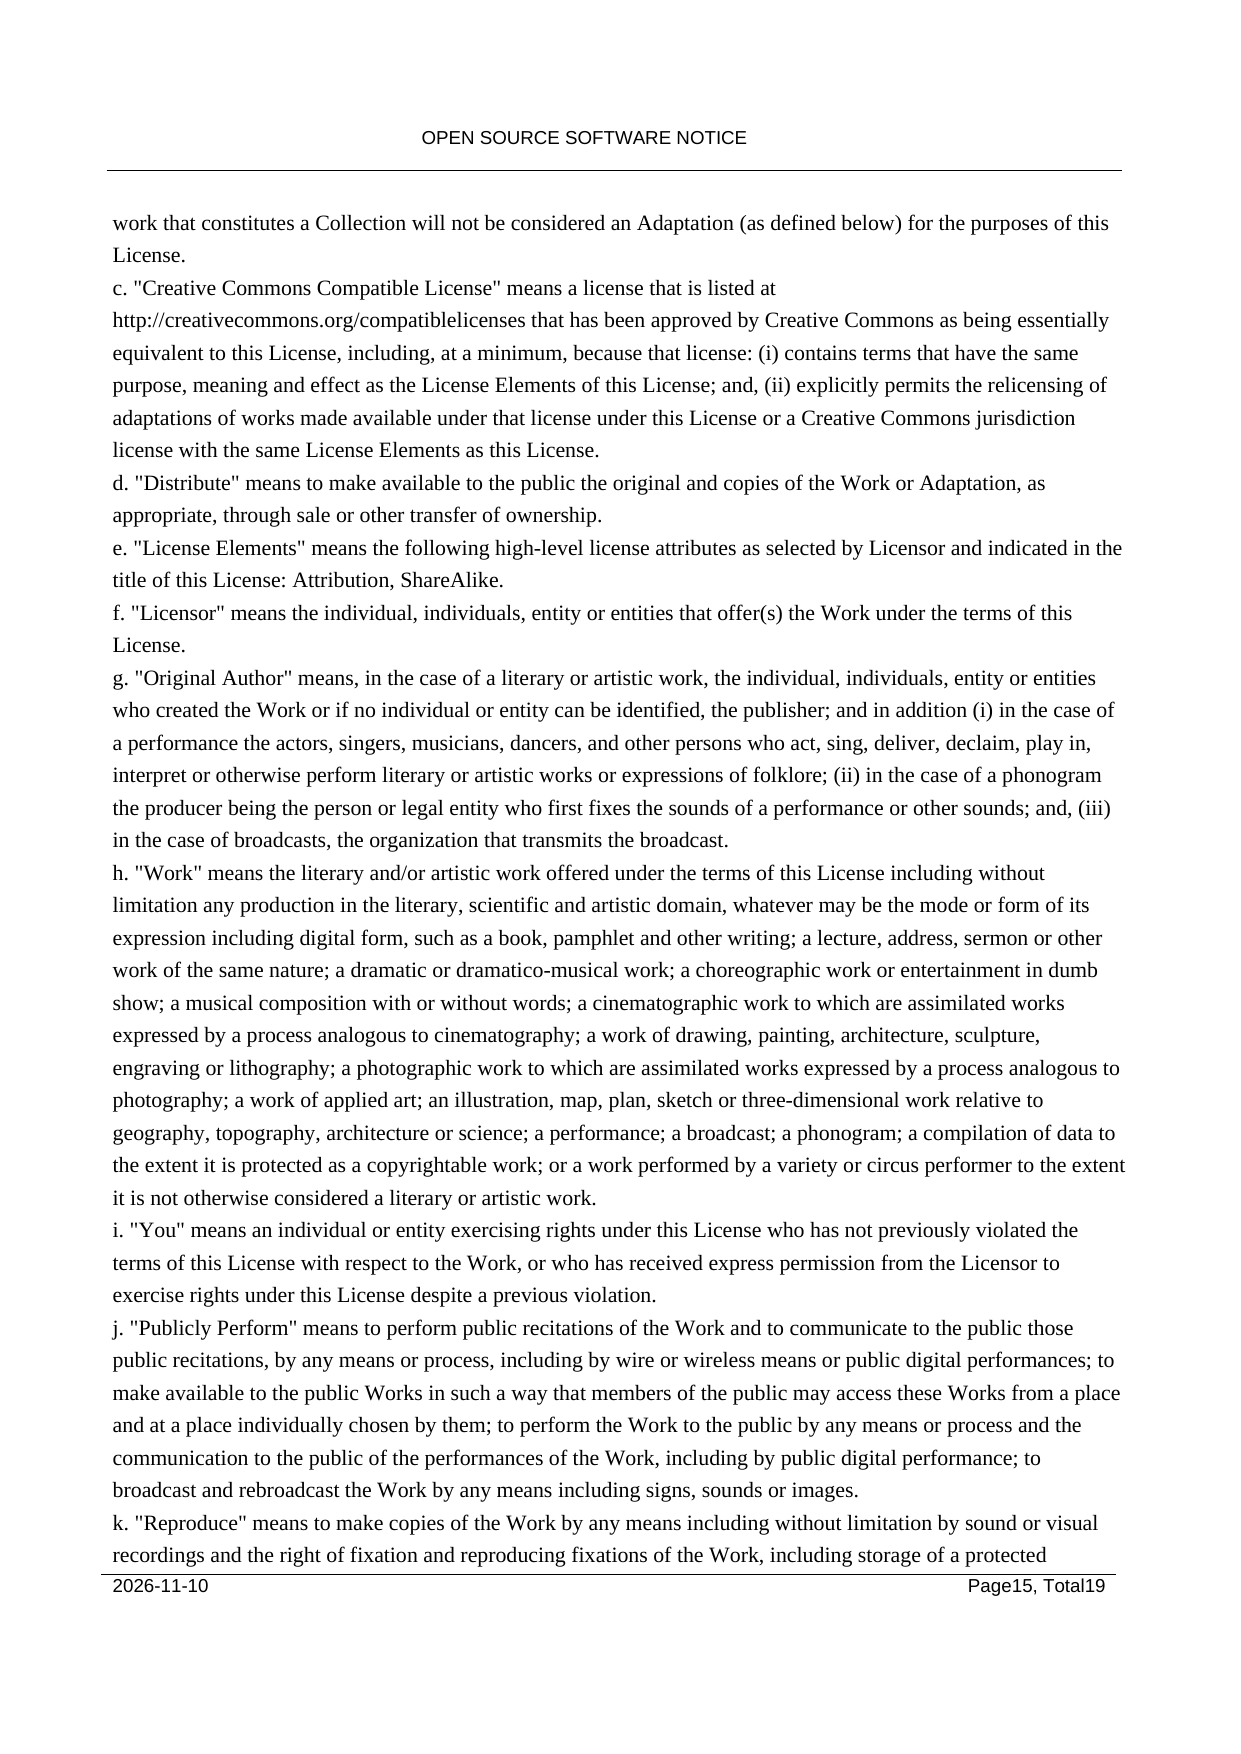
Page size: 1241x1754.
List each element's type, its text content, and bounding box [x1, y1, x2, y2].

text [112, 1506, 1128, 1571]
text j. "Publicly Perform" means to perform public recitations of the Work and to communicate to the public those public recitations, by any means or process, including by wire or wireless means or public digital performances; to make available to the public Works in such a way that members of the public may access these Works from a place and at a place individually chosen by them; to perform the Work to the public by any means or process and the communication to the public of the performances of the Work, including by public digital performance; to broadcast and rebroadcast the Work by any means including signs, sounds or images. [112, 1311, 1128, 1506]
text f. "Licensor" means the individual, individuals, entity or entities that offer(s) the Work under the terms of this License. [112, 596, 1128, 661]
text i. "You" means an individual or entity exercising rights under this License who has not previously violated the terms of this License with respect to the Work, or who has received express permission from the Licensor to exercise rights under this License despite a previous violation. [112, 1214, 1128, 1311]
text d. "Distribute" means to make available to the public the original and copies of the Work or Adaptation, as appropriate, through sale or other transfer of ownership. [112, 466, 1128, 531]
text g. "Original Author" means, in the case of a literary or artistic work, the individual, individuals, entity or entities who created the Work or if no individual or entity can be identified, the publisher; and in addition (i) in the case of a performance the actors, singers, musicians, dancers, and other persons who act, sing, deliver, declaim, play in, interpret or otherwise perform literary or artistic works or expressions of folklore; (ii) in the case of a phonogram the producer being the person or legal entity who first fixes the sounds of a performance or other sounds; and, (iii) in the case of broadcasts, the organization that transmits the broadcast. [112, 661, 1128, 856]
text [112, 206, 1128, 271]
text e. "License Elements" means the following high-level license attributes as selected by Licensor and indicated in the title of this License: Attribution, ShareAlike. [112, 531, 1128, 596]
text h. "Work" means the literary and/or artistic work offered under the terms of this License including without limitation any production in the literary, scientific and artistic domain, whatever may be the mode or form of its expression including digital form, such as a book, pamphlet and other writing; a lecture, address, sermon or other work of the same nature; a dramatic or dramatico-musical work; a choreographic work or entertainment in dumb show; a musical composition with or without words; a cinematographic work to which are assimilated works expressed by a process analogous to cinematography; a work of drawing, painting, architecture, sculpture, engraving or lithography; a photographic work to which are assimilated works expressed by a process analogous to photography; a work of applied art; an illustration, map, plan, sketch or three-dimensional work relative to geography, topography, architecture or science; a performance; a broadcast; a phonogram; a compilation of data to the extent it is protected as a copyrightable work; or a work performed by a variety or circus performer to the extent it is not otherwise considered a literary or artistic work. [112, 856, 1128, 1214]
text c. "Creative Commons Compatible License" means a license that is listed at http://creativecommons.org/compatiblelicenses that has been approved by Creative Commons as being essentially equivalent to this License, including, at a minimum, because that license: (i) contains terms that have the same purpose, meaning and effect as the License Elements of this License; and, (ii) explicitly permits the relicensing of adaptations of works made available under that license under this License or a Creative Commons jurisdiction license with the same License Elements as this License. [112, 271, 1128, 466]
